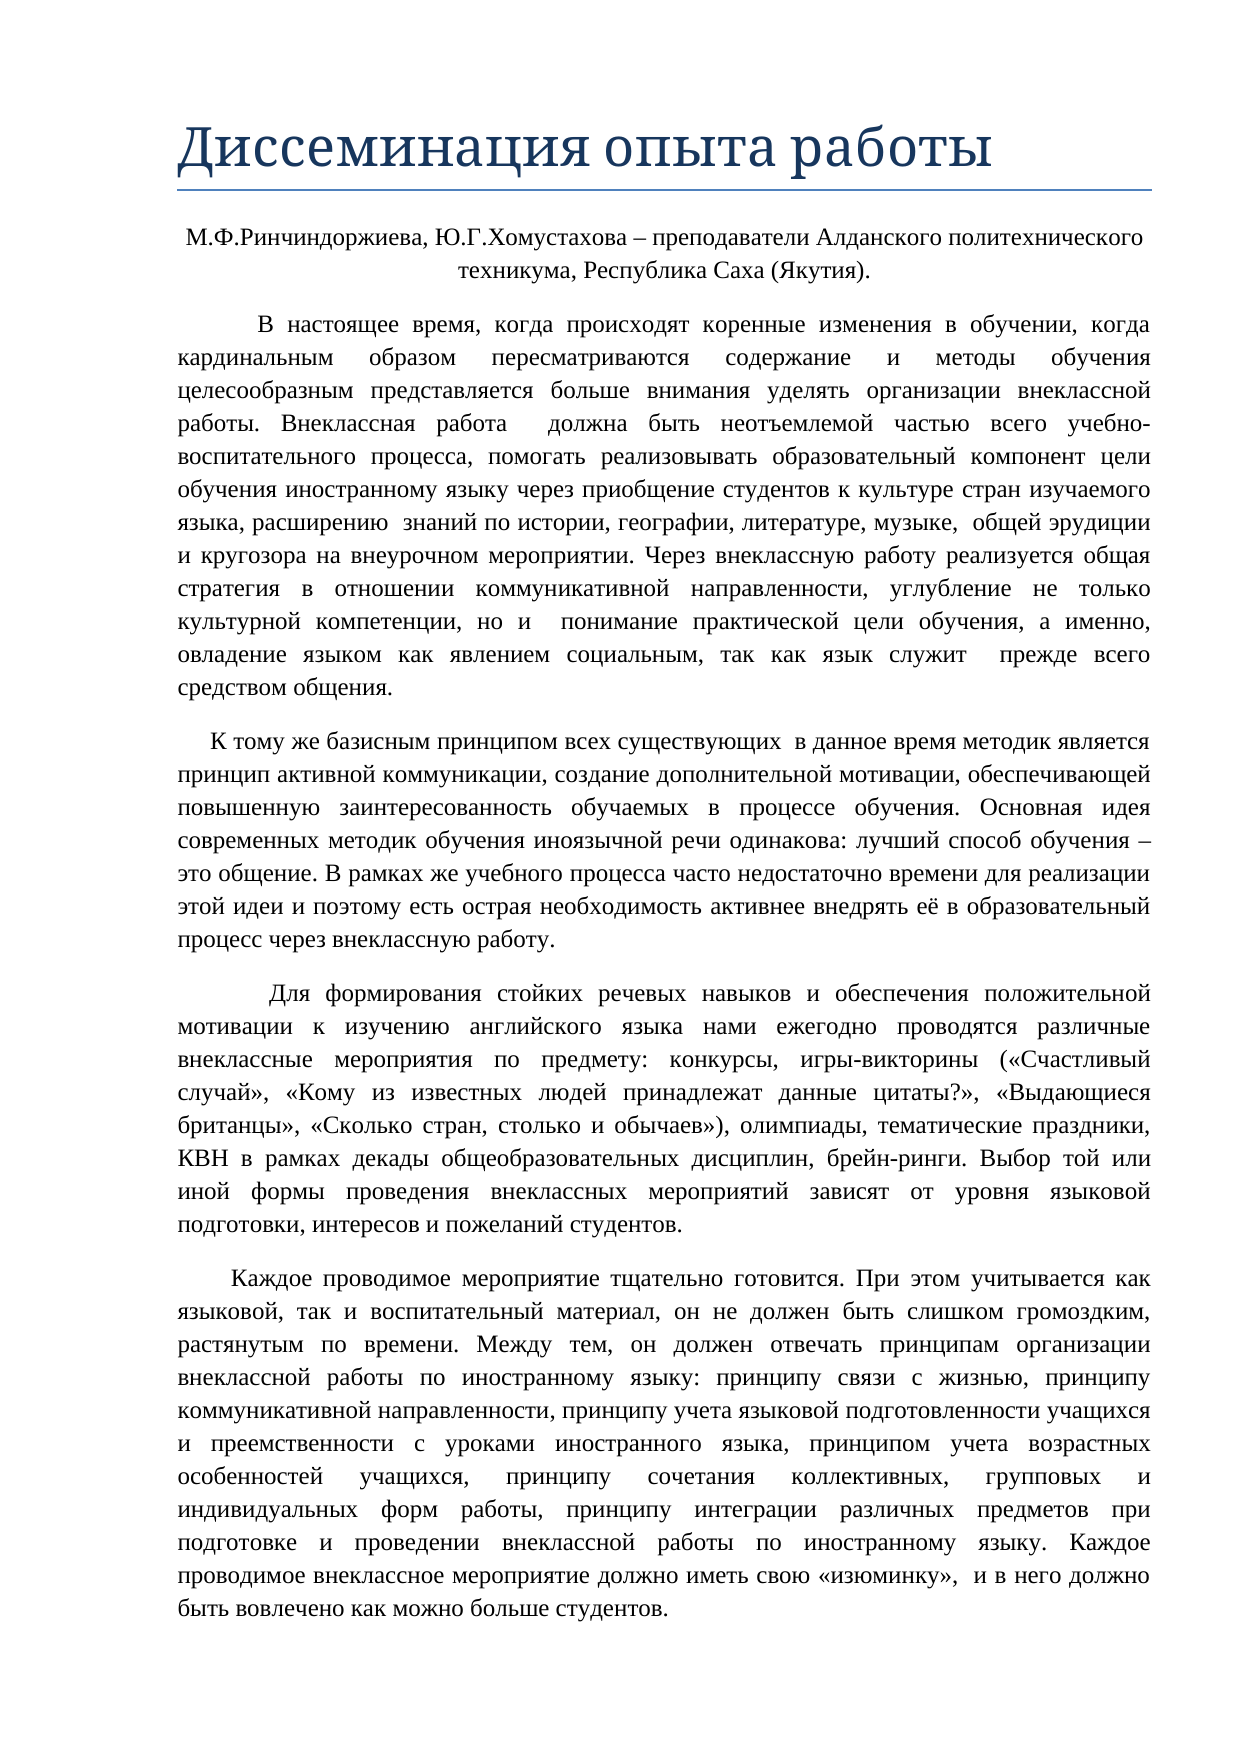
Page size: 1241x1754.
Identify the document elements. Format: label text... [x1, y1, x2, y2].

text Для формирования стойких речевых навыков и обеспечения положительной мотивации к изучению английского языка нами ежегодно проводятся различные внеклассные мероприятия по предмету: конкурсы, игры-викторины («Счастливый случай», «Кому из известных людей принадлежат данные цитаты?», «Выдающиеся британцы», «Сколько стран, столько и обычаев»), олимпиады, тематические праздники, КВН в рамках декады общеобразовательных дисциплин, брейн-ринги. Выбор той или иной формы проведения внеклассных мероприятий зависят от уровня языковой подготовки, интересов и пожеланий студентов. [177, 978, 1152, 1238]
text М.Ф.Ринчиндоржиева, Ю.Г.Хомустахова – преподаватели Алданского политехнического техникума, Республика Саха (Якутия). [177, 222, 1152, 284]
text Каждое проводимое мероприятие тщательно готовится. При этом учитывается как языковой, так и воспитательный материал, он не должен быть слишком громоздким, растянутым по времени. Между тем, он должен отвечать принципам организации внеклассной работы по иностранному языку: принципу связи с жизнью, принципу коммуникативной направленности, принципу учета языковой подготовленности учащихся и преемственности с уроками иностранного языка, принципом учета возрастных особенностей учащихся, принципу сочетания коллективных, групповых и индивидуальных форм работы, принципу интеграции различных предметов при подготовке и проведении внеклассной работы по иностранному языку. Каждое проводимое внеклассное мероприятие должно иметь свою «изюминку», и в него должно быть вовлечено как можно больше студентов. [177, 1263, 1152, 1622]
text К тому же базисным принципом всех существующих в данное время методик является принцип активной коммуникации, создание дополнительной мотивации, обеспечивающей повышенную заинтересованность обучаемых в процессе обучения. Основная идея современных методик обучения иноязычной речи одинакова: лучший способ обучения – это общение. В рамках же учебного процесса часто недостаточно времени для реализации этой идеи и поэтому есть острая необходимость активнее внедрять её в образовательный процесс через внеклассную работу. [177, 726, 1152, 953]
text В настоящее время, когда происходят коренные изменения в обучении, когда кардинальным образом пересматриваются содержание и методы обучения целесообразным представляется больше внимания уделять организации внеклассной работы. Внеклассная работа должна быть неотъемлемой частью всего учебно-воспитательного процесса, помогать реализовывать образовательный компонент цели обучения иностранному языку через приобщение студентов к культуре стран изучаемого языка, расширению знаний по истории, географии, литературе, музыке, общей эрудиции и кругозора на внеурочном мероприятии. Через внеклассную работу реализуется общая стратегия в отношении коммуникативной направленности, углубление не только культурной компетенции, но и понимание практической цели обучения, а именно, овладение языком как явлением социальным, так как язык служит прежде всего средством общения. [177, 309, 1152, 701]
title Диссеминация опыта работы [177, 118, 1152, 189]
